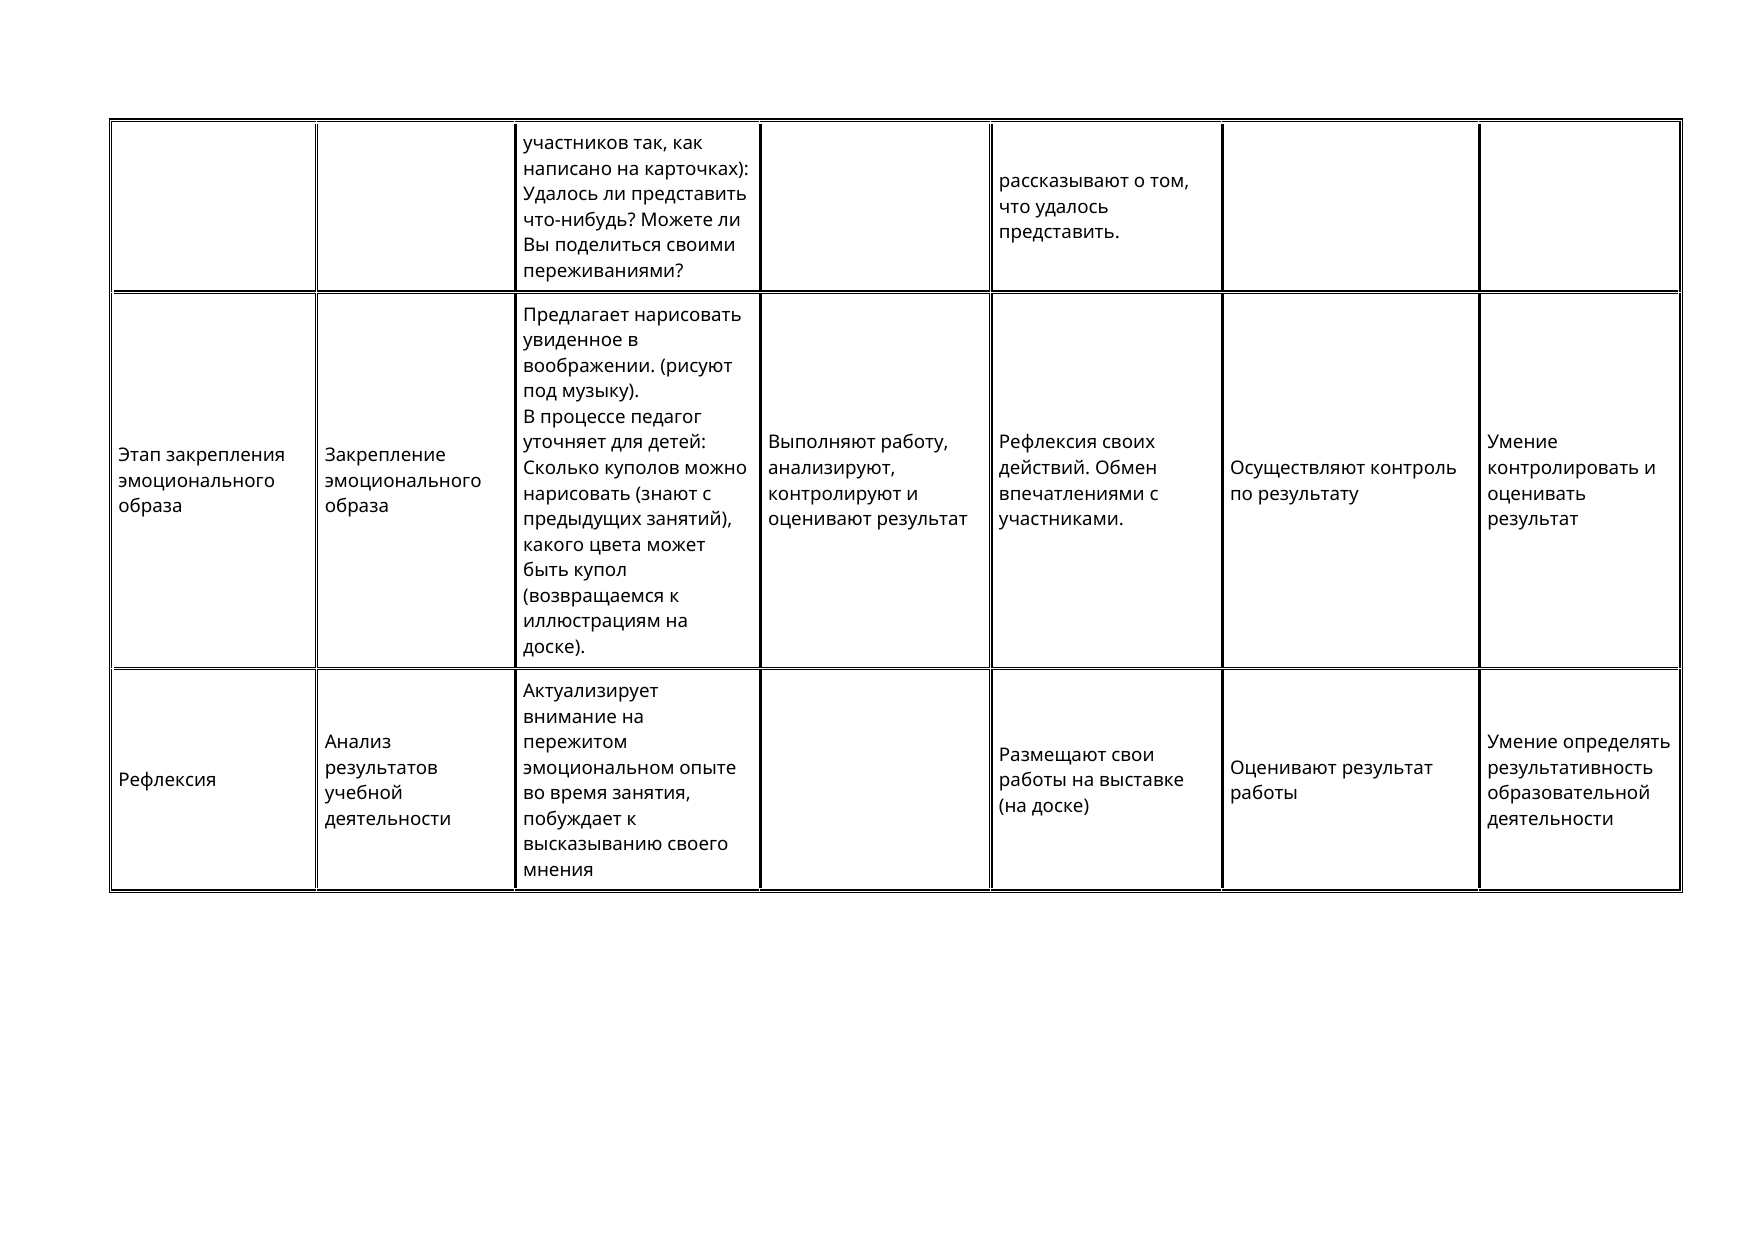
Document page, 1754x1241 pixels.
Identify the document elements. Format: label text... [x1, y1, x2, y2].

table_cell [760, 120, 991, 290]
table_cell Анализ результатов учебной деятельности [317, 670, 515, 889]
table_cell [317, 120, 515, 290]
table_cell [112, 122, 317, 290]
table_cell [760, 666, 991, 889]
table_cell Рефлексия [112, 666, 317, 889]
table_cell Этап закрепления эмоционального образа [112, 290, 315, 666]
table_cell Рефлексия своих действий. Обмен впечатлениями с участниками. [993, 294, 1221, 666]
table_cell Актуализирует внимание на пережитом эмоциональном опыте во время занятия, побуждает к высказыванию своего мнения [515, 670, 760, 889]
table_cell Закрепление эмоционального образа [318, 294, 514, 666]
table_cell Выполняют работу, анализируют, контролируют и оценивают результат [762, 294, 989, 666]
table_cell Оценивают результат работы [1222, 670, 1479, 889]
table_cell Размещают свои работы на выставке (на доске) [991, 670, 1222, 889]
table_cell Умение определять результативность образовательной деятельности [1479, 666, 1680, 889]
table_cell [991, 120, 1222, 290]
table_cell Самопознание [1222, 120, 1479, 290]
table_cell Умение контролировать и оценивать результат [1481, 290, 1680, 666]
table_cell Предлагает нарисовать увиденное в воображении. (рисуют под музыку). В процессе педагог уточняет для детей: Сколько куполов можно нарисовать (знают с предыдущих занятий), какого цвета может быть купол (возвращаемся к иллюстрациям на доске). [517, 294, 759, 666]
table_cell Осуществляют контроль по результату [1224, 294, 1478, 666]
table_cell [1479, 122, 1679, 290]
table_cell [515, 120, 760, 290]
